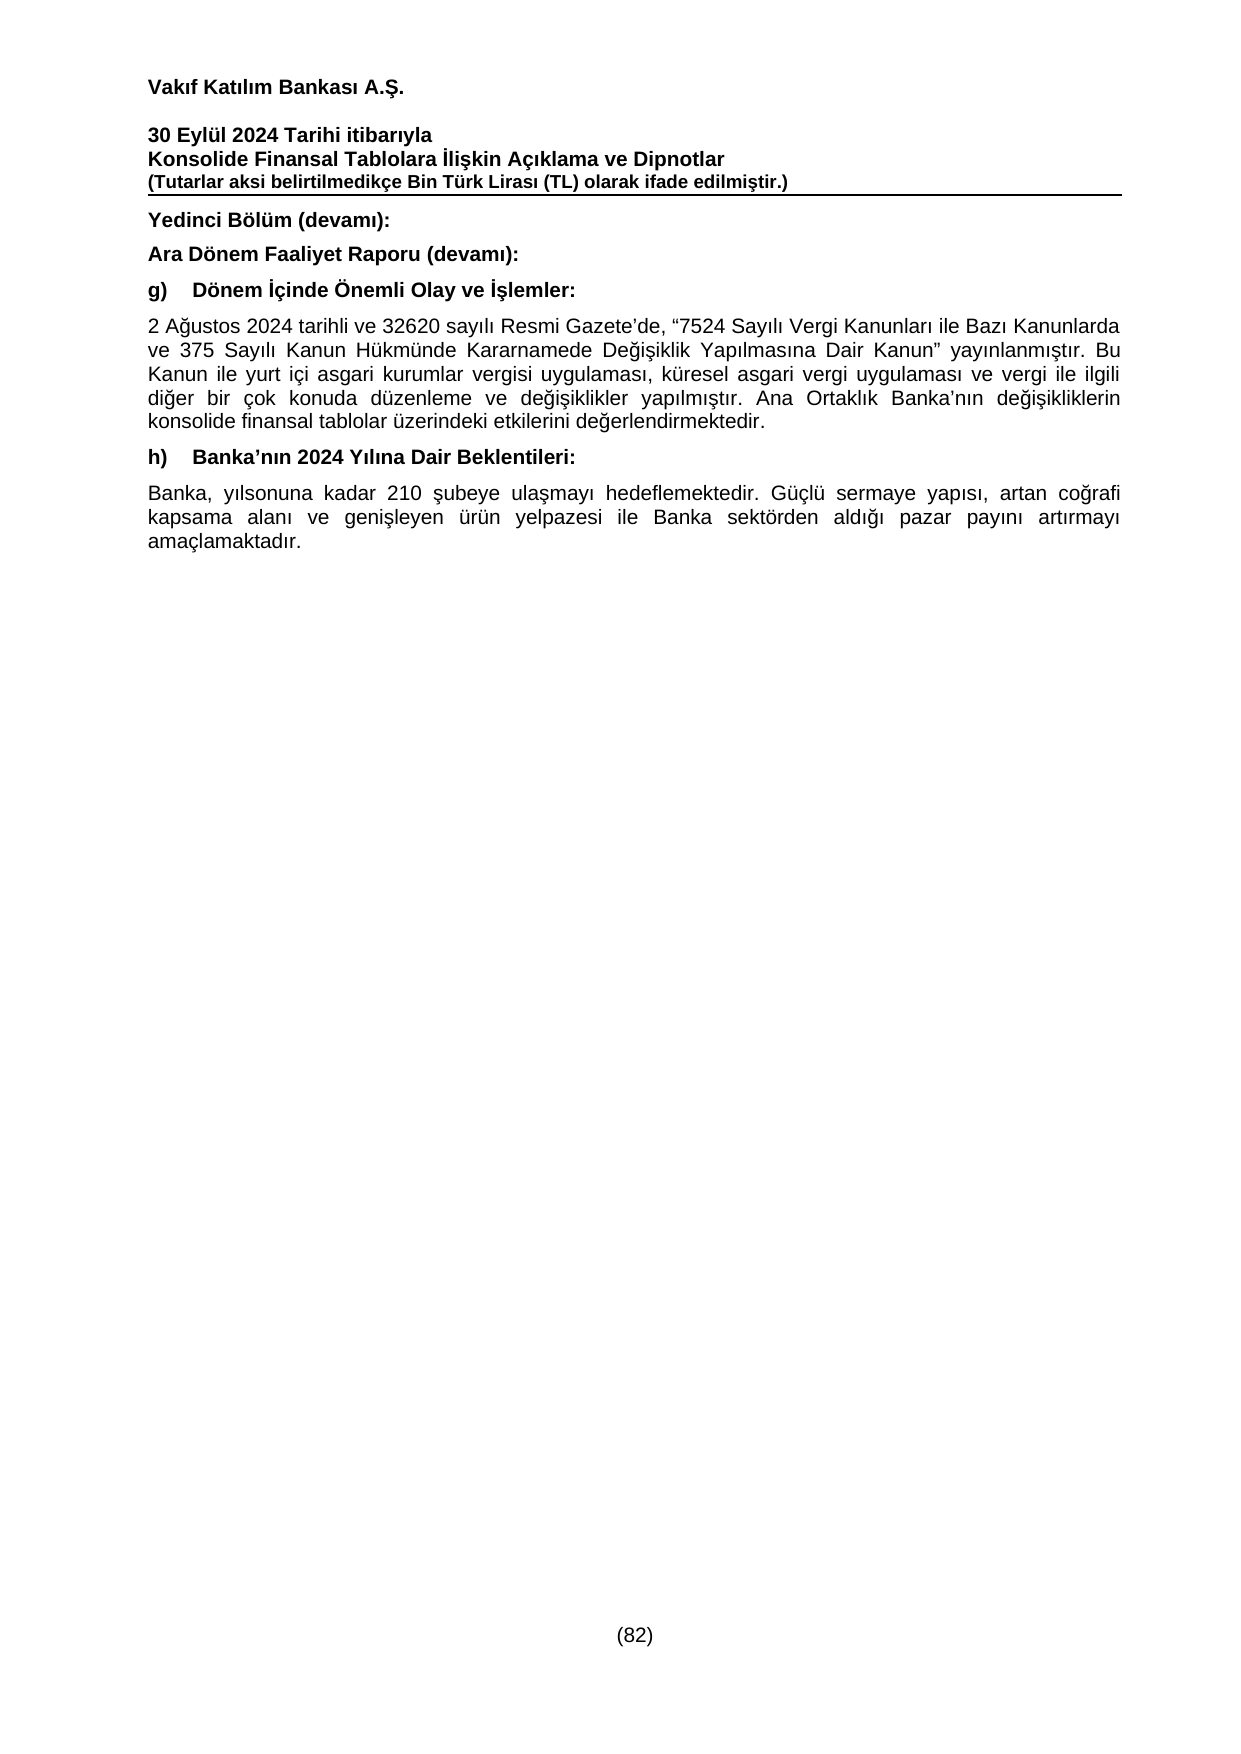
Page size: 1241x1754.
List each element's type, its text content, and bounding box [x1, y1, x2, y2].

text Banka, yılsonuna kadar 210 şubeye ulaşmayı hedeflemektedir. Güçlü sermaye yapısı, artan coğrafi kapsama alanı ve genişleyen ürün yelpazesi ile Banka sektörden aldığı pazar payını artırmayı amaçlamaktadır. [148, 481, 1122, 553]
text 2 Ağustos 2024 tarihli ve 32620 sayılı Resmi Gazete’de, “7524 Sayılı Vergi Kanunları ile Bazı Kanunlarda ve 375 Sayılı Kanun Hükmünde Kararnamede Değişiklik Yapılmasına Dair Kanun” yayınlanmıştır. Bu Kanun ile yurt içi asgari kurumlar vergisi uygulaması, küresel asgari vergi uygulaması ve vergi ile ilgili diğer bir çok konuda düzenleme ve değişiklikler yapılmıştır. Ana Ortaklık Banka’nın değişikliklerin konsolide finansal tablolar üzerindeki etkilerini değerlendirmektedir. [148, 313, 1122, 433]
list Dönem İçinde Önemli Olay ve İşlemler: [148, 277, 1122, 301]
list Banka’nın 2024 Yılına Dair Beklentileri: [148, 445, 1122, 469]
text Yedinci Bölüm (devamı): [148, 207, 1122, 231]
text Ara Dönem Faaliyet Raporu (devamı): [148, 243, 1122, 266]
